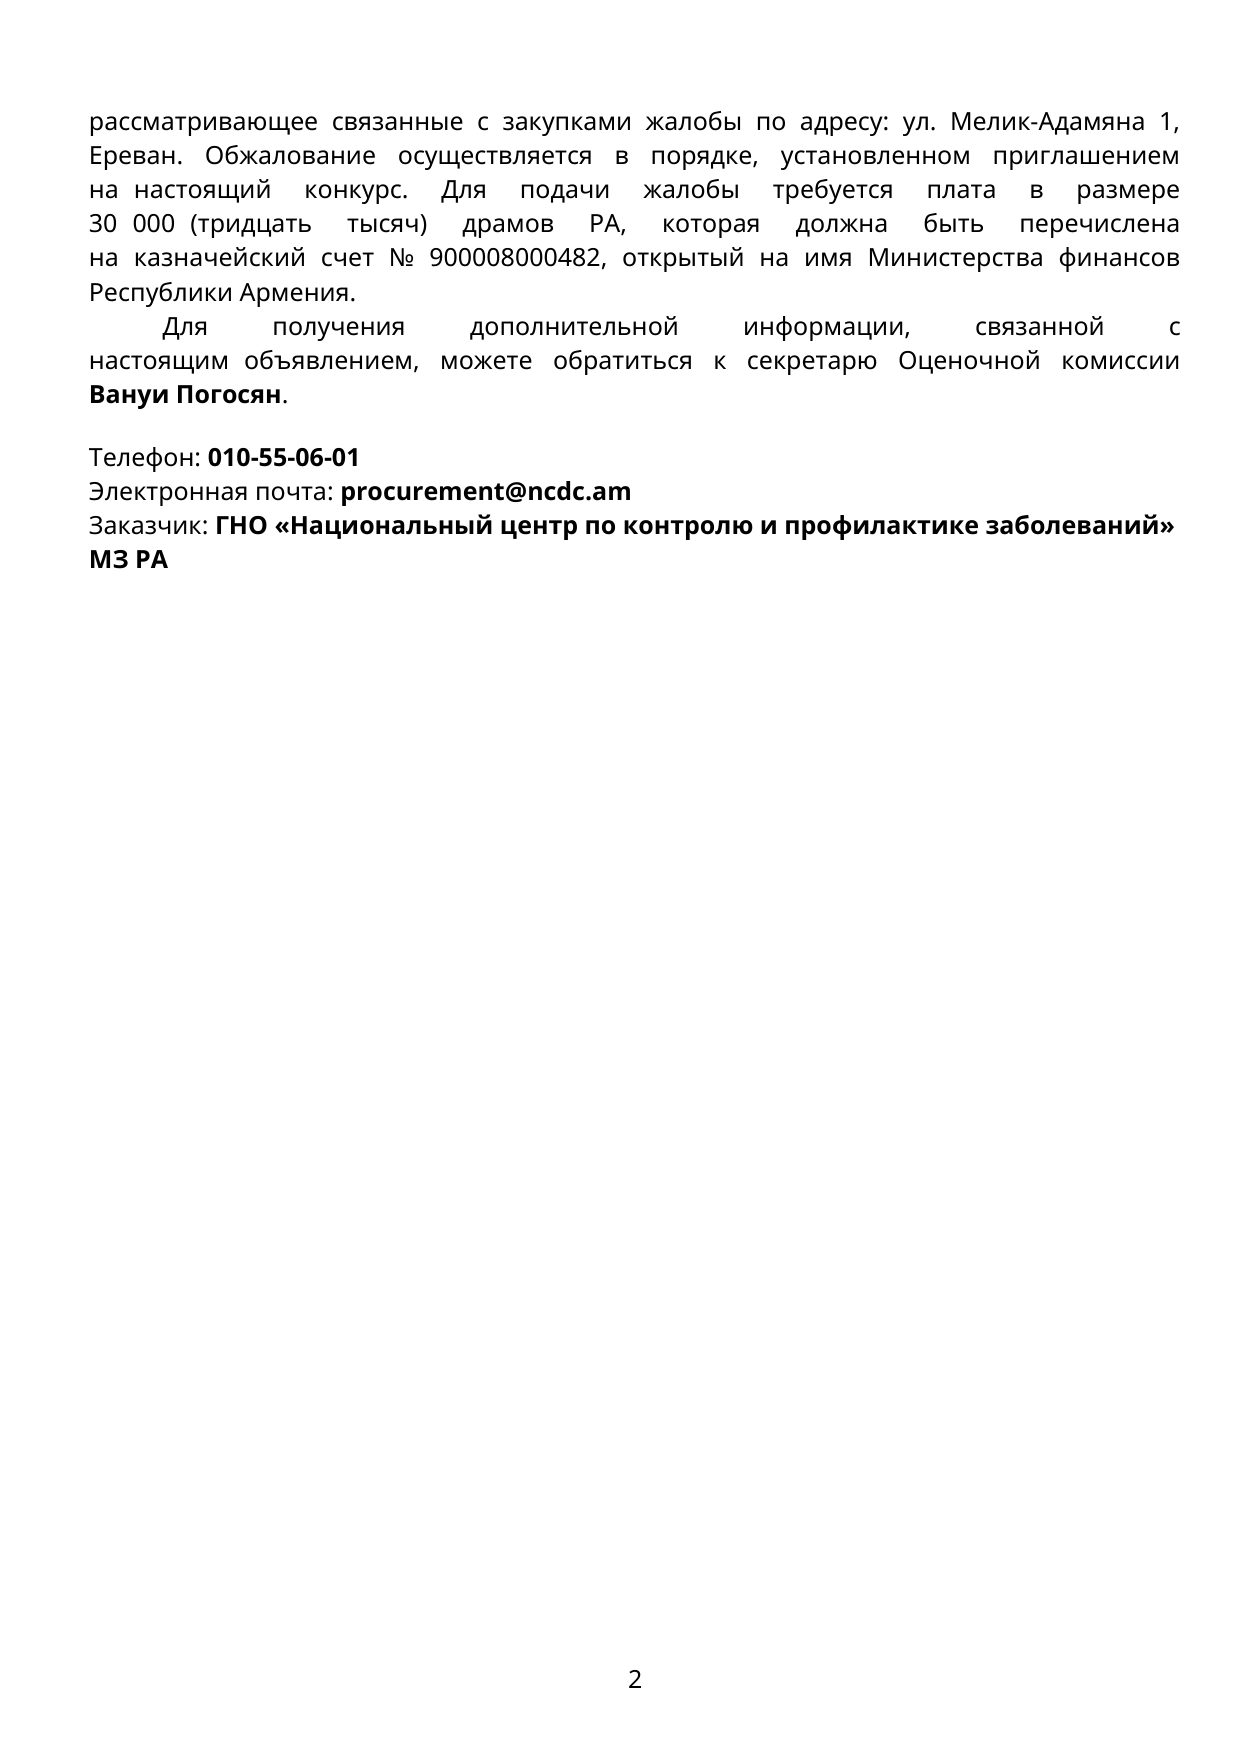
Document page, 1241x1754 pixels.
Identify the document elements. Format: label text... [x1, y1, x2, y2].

text Для получения дополнительной информации, связанной с настоящим объявлением, можете обратиться к секретарю Оценочной комиссии Вануи Погосян. [89, 308, 1181, 411]
text Заказчик: ГНО «Национальный центр по контролю и профилактике заболеваний» МЗ РА [89, 507, 1181, 576]
text Электронная почта: procurement@ncdc.am [89, 473, 1181, 507]
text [89, 103, 1181, 308]
text Телефон: 010-55-06-01 [89, 439, 1181, 473]
